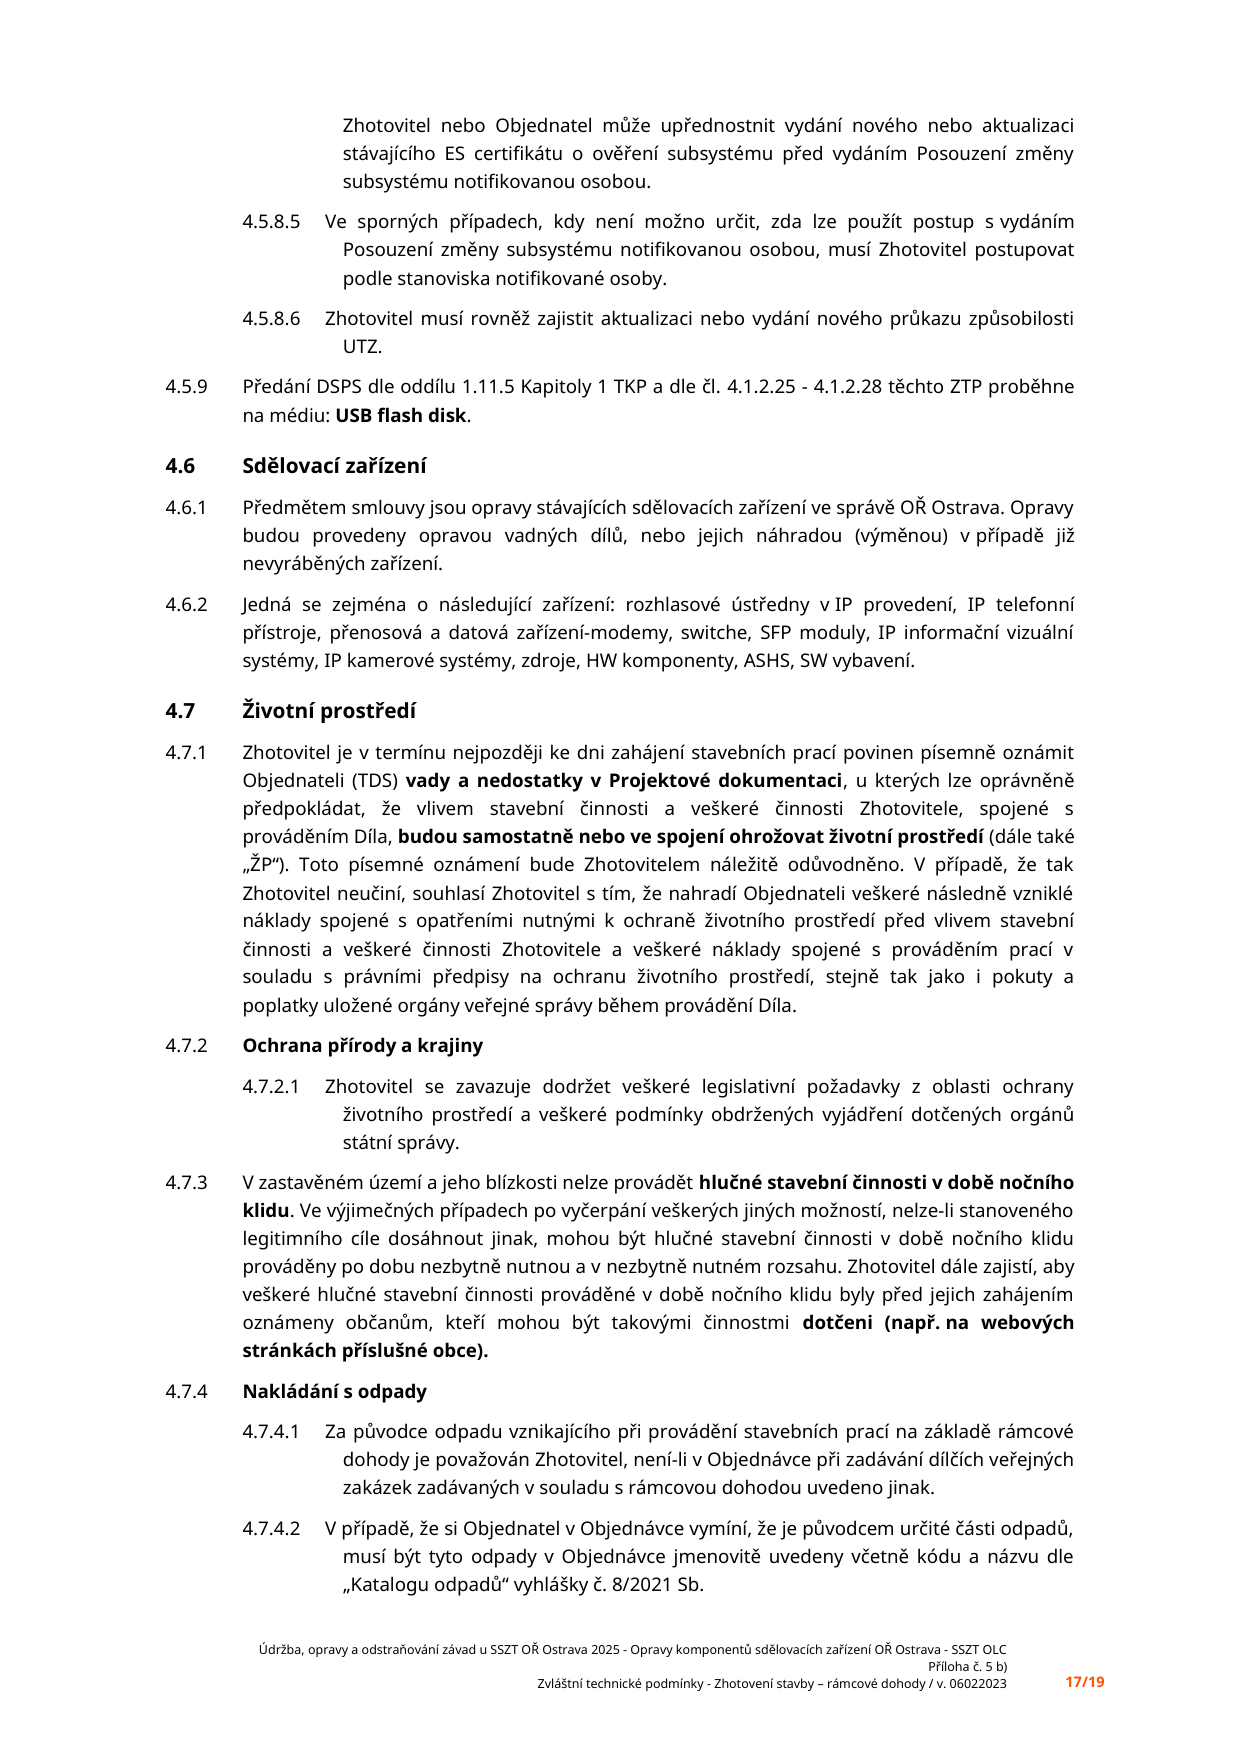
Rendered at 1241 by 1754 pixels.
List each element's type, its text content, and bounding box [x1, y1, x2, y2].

text Za původce odpadu vznikajícího při provádění stavebních prací na základě rámcové dohody je považován Zhotovitel, není-li v Objednávce při zadávání dílčích veřejných zakázek zadávaných v souladu s rámcovou dohodou uvedeno jinak. [242, 1419, 1075, 1500]
text Předmětem smlouvy jsou opravy stávajících sdělovacích zařízení ve správě OŘ Ostrava. Opravy budou provedeny opravou vadných dílů, nebo jejich náhradou (výměnou) v případě již nevyráběných zařízení. [165, 494, 1075, 576]
text Sdělovací zařízení [165, 451, 1075, 479]
text Zhotovitel se zavazuje dodržet veškeré legislativní požadavky z oblasti ochrany životního prostředí a veškeré podmínky obdržených vyjádření dotčených orgánů státní správy. [242, 1073, 1075, 1154]
text V zastavěném území a jeho blízkosti nelze provádět hlučné stavební činnosti v době nočního klidu. Ve výjimečných případech po vyčerpání veškerých jiných možností, nelze-li stanoveného legitimního cíle dosáhnout jinak, mohou být hlučné stavební činnosti v době nočního klidu prováděny po dobu nezbytně nutnou a v nezbytně nutném rozsahu. Zhotovitel dále zajistí, aby veškeré hlučné stavební činnosti prováděné v době nočního klidu byly před jejich zahájením oznámeny občanům, kteří mohou být takovými činnostmi dotčeni (např. na webových stránkách příslušné obce). [165, 1169, 1075, 1363]
text Jedná se zejména o následující zařízení: rozhlasové ústředny v IP provedení, IP telefonní přístroje, přenosová a datová zařízení-modemy, switche, SFP moduly, IP informační vizuální systémy, IP kamerové systémy, zdroje, HW komponenty, ASHS, SW vybavení. [165, 591, 1075, 673]
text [242, 112, 1075, 194]
text V případě, že si Objednatel v Objednávce vymíní, že je původcem určité části odpadů, musí být tyto odpady v Objednávce jmenovitě uvedeny včetně kódu a názvu dle „Katalogu odpadů“ vyhlášky č. 8/2021 Sb. [242, 1515, 1075, 1597]
text Zhotovitel musí rovněž zajistit aktualizaci nebo vydání nového průkazu způsobilosti UTZ. [242, 305, 1075, 359]
text Nakládání s odpady [165, 1378, 1075, 1404]
text Předání DSPS dle oddílu 1.11.5 Kapitoly 1 TKP a dle čl. 4.1.2.25 - 4.1.2.28 těchto ZTP proběhne na médiu: USB flash disk. [165, 374, 1075, 427]
text Ve sporných případech, kdy není možno určit, zda lze použít postup s vydáním Posouzení změny subsystému notifikovanou osobou, musí Zhotovitel postupovat podle stanoviska notifikované osoby. [242, 209, 1075, 290]
text Zhotovitel je v termínu nejpozději ke dni zahájení stavebních prací povinen písemně oznámit Objednateli (TDS) vady a nedostatky v Projektové dokumentaci, u kterých lze oprávněně předpokládat, že vlivem stavební činnosti a veškeré činnosti Zhotovitele, spojené s prováděním Díla, budou samostatně nebo ve spojení ohrožovat životní prostředí (dále také „ŽP“). Toto písemné oznámení bude Zhotovitelem náležitě odůvodněno. V případě, že tak Zhotovitel neučiní, souhlasí Zhotovitel s tím, že nahradí Objednateli veškeré následně vzniklé náklady spojené s opatřeními nutnými k ochraně životního prostředí před vlivem stavební činnosti a veškeré činnosti Zhotovitele a veškeré náklady spojené s prováděním prací v souladu s právními předpisy na ochranu životního prostředí, stejně tak jako i pokuty a poplatky uložené orgány veřejné správy během provádění Díla. [165, 740, 1075, 1017]
text Životní prostředí [165, 696, 1075, 724]
text Ochrana přírody a krajiny [165, 1032, 1075, 1058]
